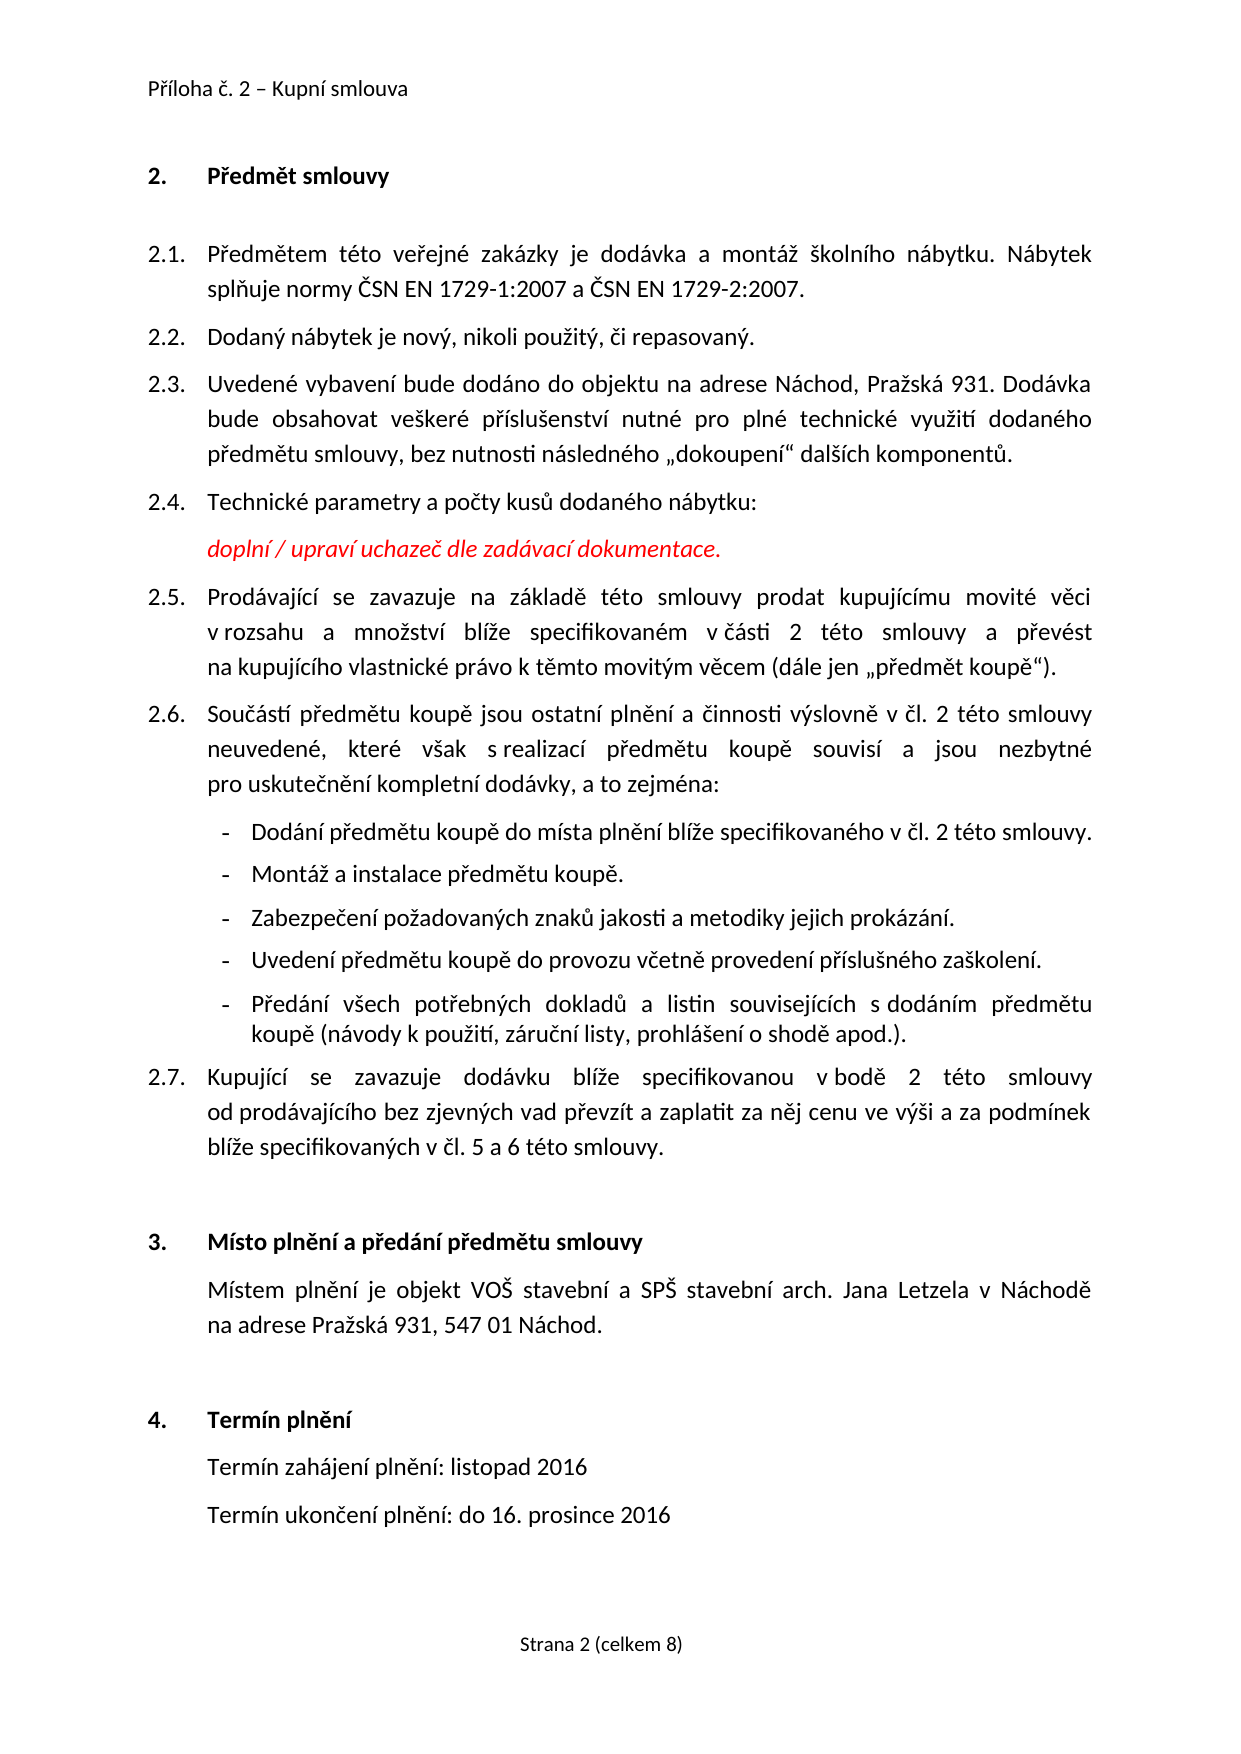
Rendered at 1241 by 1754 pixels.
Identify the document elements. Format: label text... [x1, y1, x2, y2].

text Termín ukončení plnění: do 16. prosince 2016 [207, 1499, 1093, 1529]
text Prodávající se zavazuje na základě této smlouvy prodat kupujícímu movité věci v rozsahu a množství blíže specifikovaném v části 2 této smlouvy a převést na kupujícího vlastnické právo k těmto movitým věcem (dále jen „předmět koupě“). [148, 581, 1093, 681]
list Součástí předmětu koupě jsou ostatní plnění a činnosti výslovně v čl. 2 této smlouvy neuvedené, které však s realizací předmětu koupě souvisí a jsou nezbytné pro uskutečnění kompletní dodávky, a to zejména: [148, 698, 1093, 799]
text Termín zahájení plnění: listopad 2016 [207, 1451, 1093, 1482]
list Kupující se zavazuje dodávku blíže specifikovanou v bodě 2 této smlouvy od prodávajícího bez zjevných vad převzít a zaplatit za něj cenu ve výši a za podmínek blíže specifikovaných v čl. 5 a 6 této smlouvy. [148, 1061, 1093, 1162]
list Zabezpečení požadovaných znaků jakosti a metodiky jejich prokázání. [221, 902, 1093, 932]
list Uvedení předmětu koupě do provozu včetně provedení příslušného zaškolení. [221, 945, 1093, 975]
text Uvedené vybavení bude dodáno do objektu na adrese Náchod, Pražská 931. Dodávka bude obsahovat veškeré příslušenství nutné pro plné technické využití dodaného předmětu smlouvy, bez nutnosti následného „dokoupení“ dalších komponentů. [148, 368, 1093, 469]
list Dodání předmětu koupě do místa plnění blíže specifikovaného v čl. 2 této smlouvy. [221, 816, 1093, 846]
list doplní / upraví uchazeč dle zadávací dokumentace. [207, 533, 1093, 564]
list Montáž a instalace předmětu koupě. [221, 859, 1093, 889]
text Místem plnění je objekt VOŠ stavební a SPŠ stavební arch. Jana Letzela v Náchodě na adrese Pražská 931, 547 01 Náchod. [207, 1274, 1093, 1339]
list Termín plnění [148, 1404, 1093, 1434]
list Předání všech potřebných dokladů a listin souvisejících s dodáním předmětu koupě (návody k použití, záruční listy, prohlášení o shodě apod.). [221, 988, 1093, 1049]
text Předmětem této veřejné zakázky je dodávka a montáž školního nábytku. Nábytek splňuje normy ČSN EN 1729-1:2007 a ČSN EN 1729-2:2007. [148, 238, 1093, 304]
text Technické parametry a počty kusů dodaného nábytku: [148, 486, 1093, 516]
list Místo plnění a předání předmětu smlouvy [148, 1226, 1093, 1257]
list Předmět smlouvy [148, 160, 1093, 191]
text Dodaný nábytek je nový, nikoli použitý, či repasovaný. [148, 321, 1093, 351]
